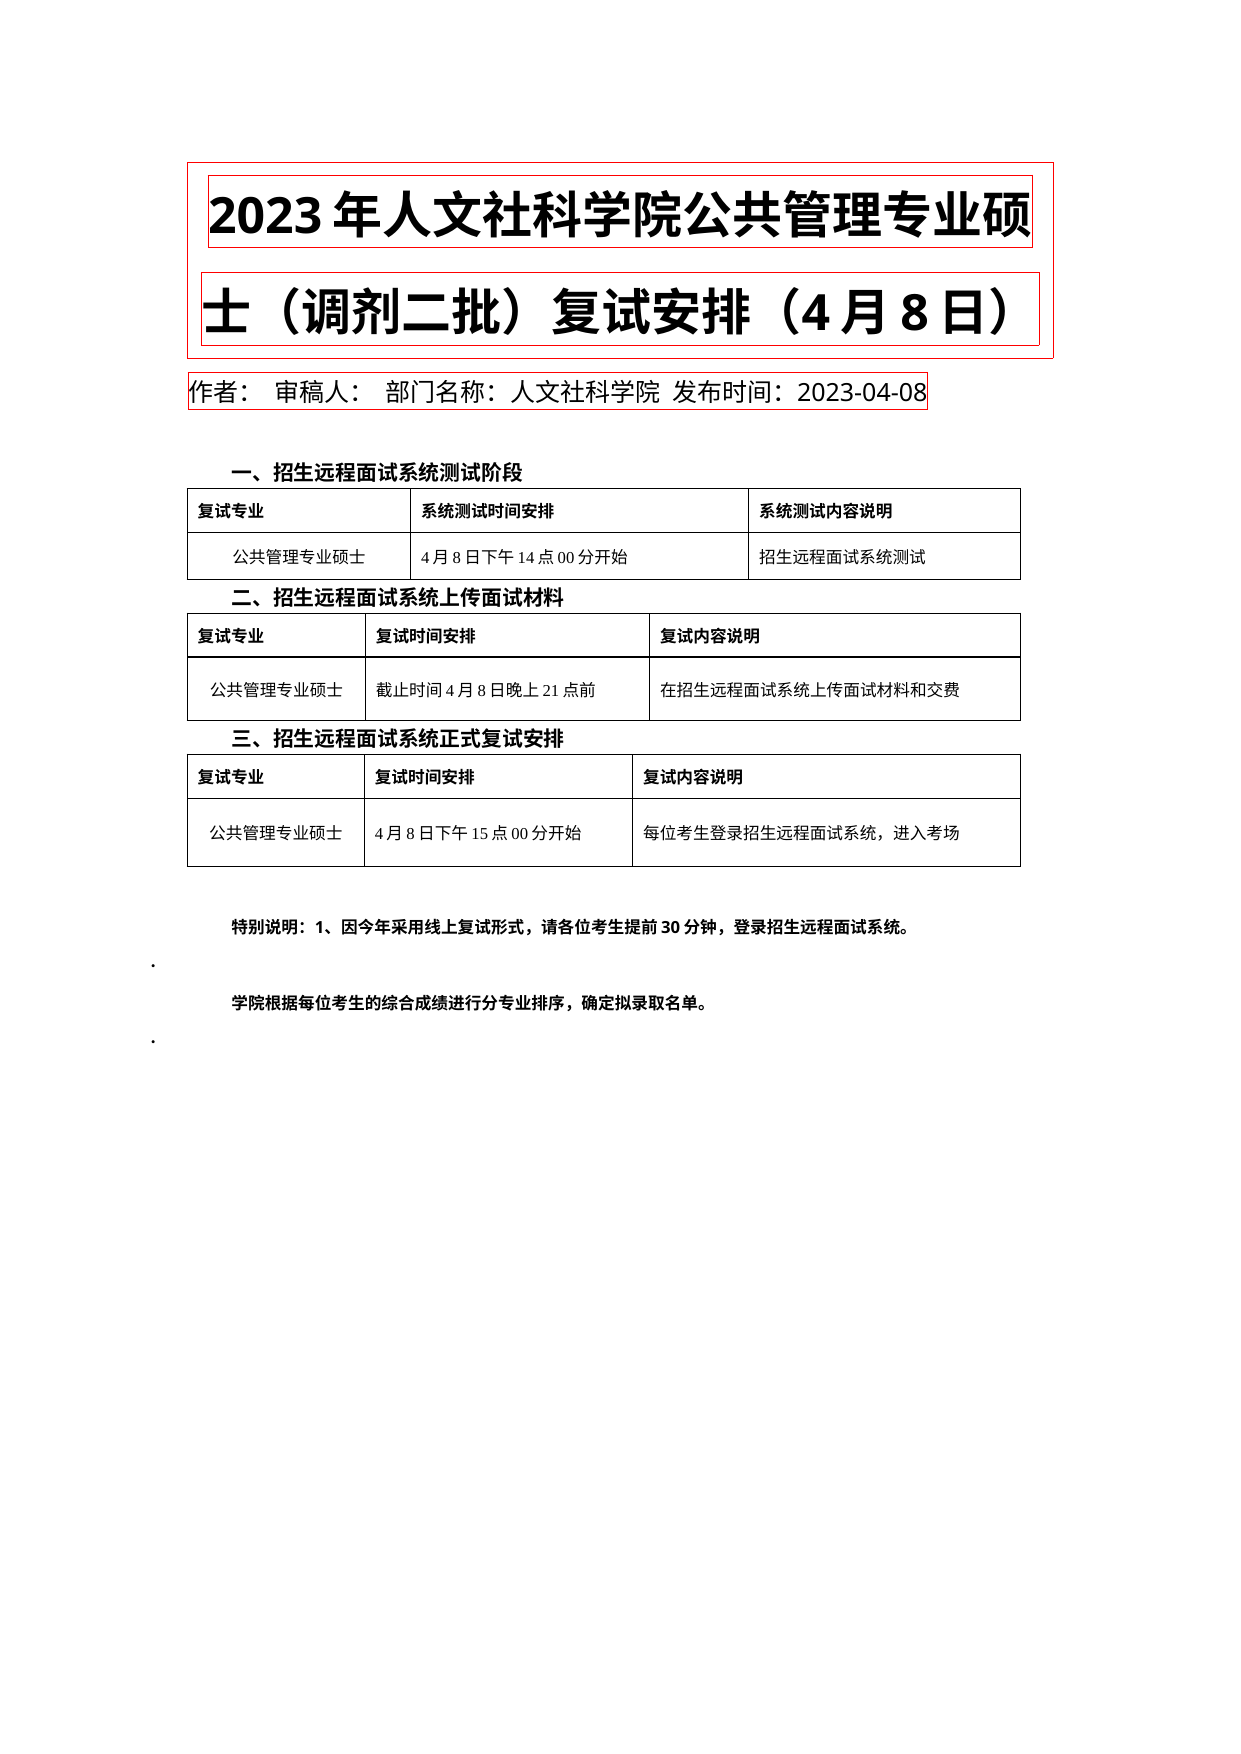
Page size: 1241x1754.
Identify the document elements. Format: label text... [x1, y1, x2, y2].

table_header 系统测试内容说明 [749, 489, 1020, 532]
subtitle 2023年人文社科学院公共管理专业硕士（调剂二批）复试安排（4月8日） [188, 163, 1053, 358]
table_cell 招生远程面试系统测试 [749, 533, 1020, 579]
table_header 复试内容说明 [633, 755, 1020, 797]
table_header 复试时间安排 [365, 755, 632, 797]
table_cell 公共管理专业硕士 [188, 533, 410, 579]
text 学院根据每位考生的综合成绩进行分专业排序，确定拟录取名单。 [187, 986, 1053, 1018]
text 一、招生远程面试系统测试阶段 [187, 456, 1053, 488]
table_cell 截止时间4月8日晚上21点前 [366, 658, 649, 720]
text 特别说明：1、因今年采用线上复试形式，请各位考生提前30分钟，登录招生远程面试系统。 [187, 910, 1053, 943]
table_header 复试时间安排 [366, 614, 649, 656]
text 作者： 审稿人： 部门名称：人文社科学院 发布时间：2023-04-08 [187, 359, 1053, 423]
table_cell 4月8日下午14点00分开始 [411, 533, 748, 579]
table_header 复试专业 [188, 755, 364, 797]
table_header 复试专业 [188, 489, 410, 532]
table_cell 4月8日下午15点00分开始 [365, 799, 632, 866]
table_header 复试内容说明 [650, 614, 1020, 656]
table_cell 在招生远程面试系统上传面试材料和交费 [650, 658, 1020, 720]
table_cell 每位考生登录招生远程面试系统，进入考场 [633, 799, 1020, 866]
table_cell 公共管理专业硕士 [188, 658, 365, 720]
text 三、招生远程面试系统正式复试安排 [187, 721, 1053, 753]
table_header 系统测试时间安排 [411, 489, 748, 532]
table_header 复试专业 [188, 614, 365, 656]
text 二、招生远程面试系统上传面试材料 [187, 580, 1053, 612]
table_cell 公共管理专业硕士 [188, 799, 364, 866]
